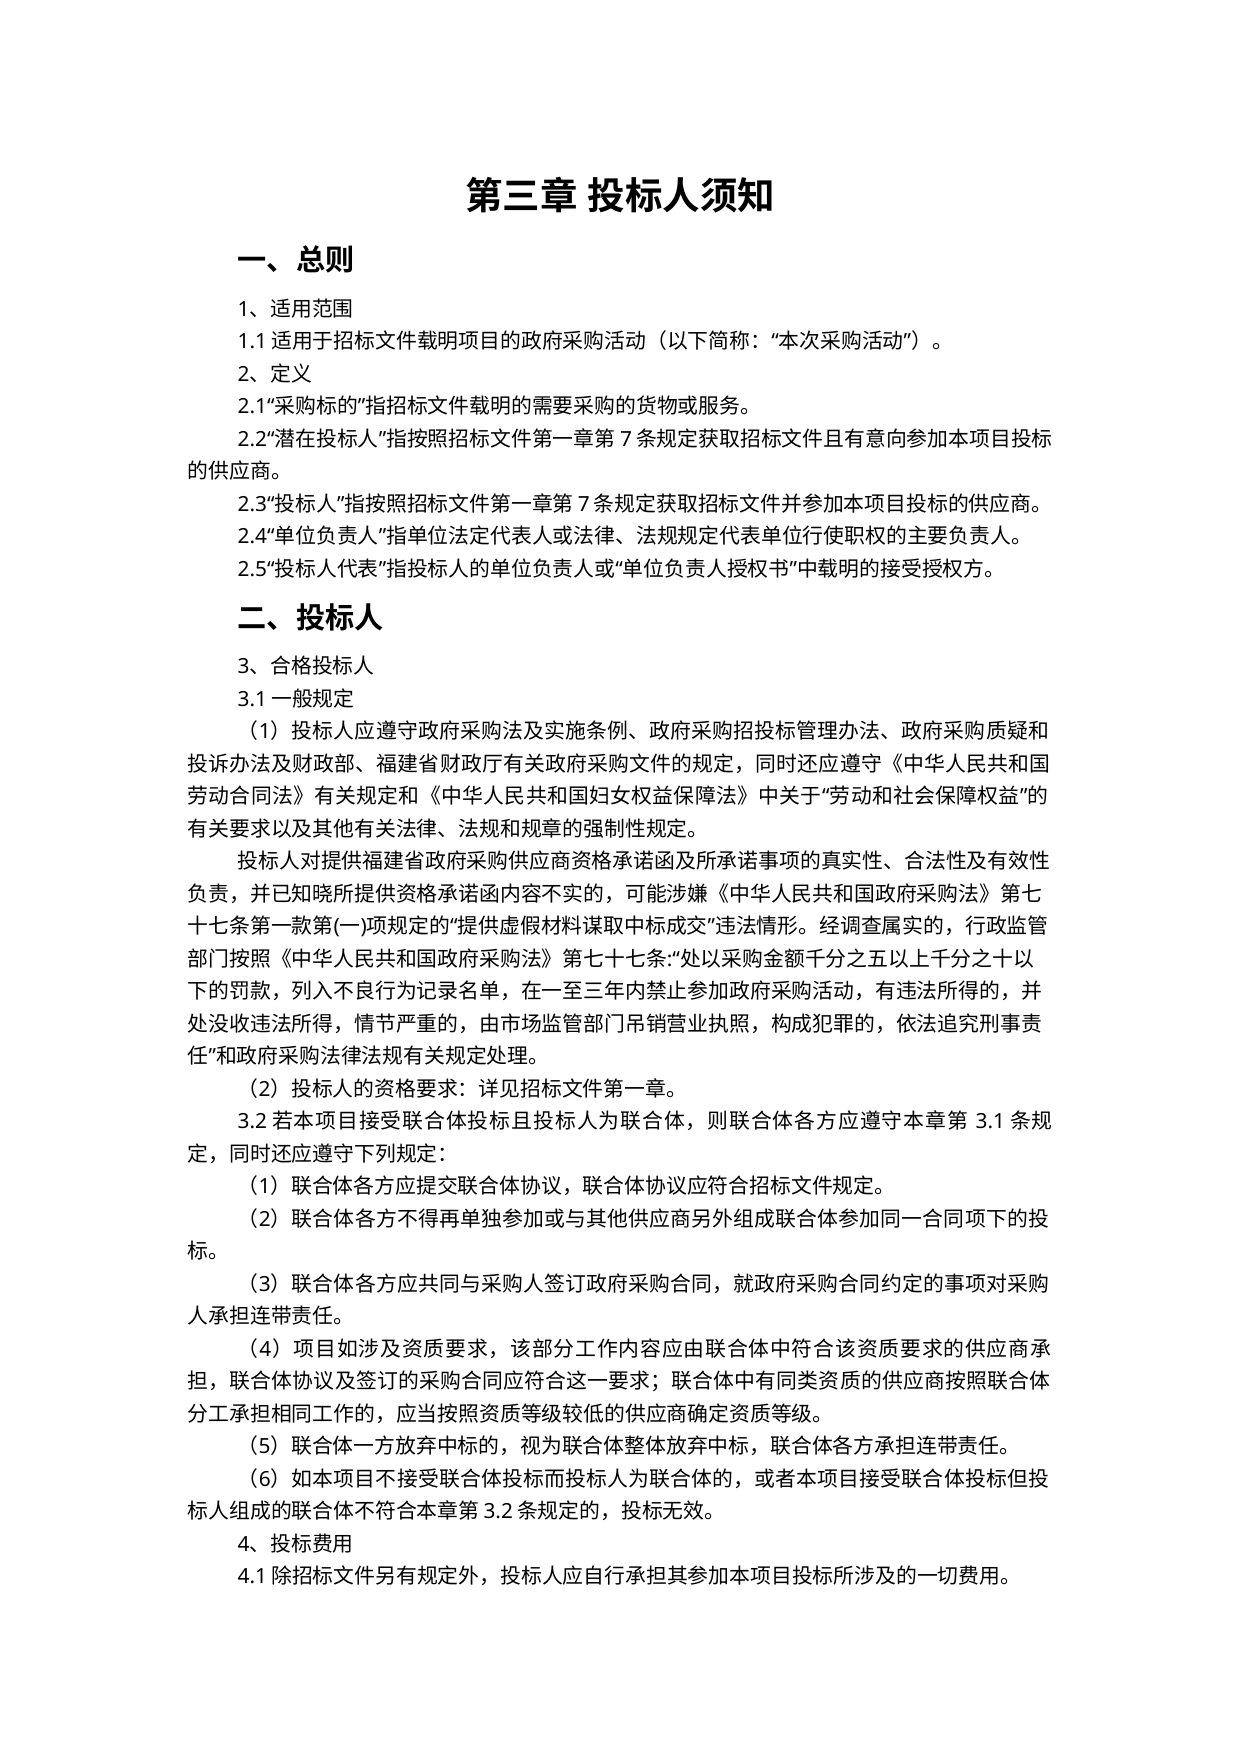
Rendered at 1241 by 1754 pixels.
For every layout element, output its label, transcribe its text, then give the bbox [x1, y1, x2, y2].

text （1）联合体各方应提交联合体协议，联合体协议应符合招标文件规定。 [187, 1169, 1053, 1202]
text （4）项目如涉及资质要求，该部分工作内容应由联合体中符合该资质要求的供应商承担，联合体协议及签订的采购合同应符合这一要求；联合体中有同类资质的供应商按照联合体分工承担相同工作的，应当按照资质等级较低的供应商确定资质等级。 [187, 1332, 1053, 1429]
text 4、投标费用 [187, 1527, 1053, 1559]
text （1）投标人应遵守政府采购法及实施条例、政府采购招投标管理办法、政府采购质疑和投诉办法及财政部、福建省财政厅有关政府采购文件的规定，同时还应遵守《中华人民共和国劳动合同法》有关规定和《中华人民共和国妇女权益保障法》中关于“劳动和社会保障权益”的有关要求以及其他有关法律、法规和规章的强制性规定。 [187, 714, 1053, 844]
text 2.4“单位负责人”指单位法定代表人或法律、法规规定代表单位行使职权的主要负责人。 [187, 519, 1053, 552]
text （6）如本项目不接受联合体投标而投标人为联合体的，或者本项目接受联合体投标但投标人组成的联合体不符合本章第3.2条规定的，投标无效。 [187, 1462, 1053, 1527]
text （2）联合体各方不得再单独参加或与其他供应商另外组成联合体参加同一合同项下的投标。 [187, 1202, 1053, 1267]
text 1、适用范围 [187, 292, 1053, 324]
text 3、合格投标人 [187, 649, 1053, 682]
text 2.2“潜在投标人”指按照招标文件第一章第7条规定获取招标文件且有意向参加本项目投标的供应商。 [187, 422, 1053, 487]
text 二、投标人 [187, 584, 1053, 649]
text （5）联合体一方放弃中标的，视为联合体整体放弃中标，联合体各方承担连带责任。 [187, 1429, 1053, 1462]
text 2.5“投标人代表”指投标人的单位负责人或“单位负责人授权书”中载明的接受授权方。 [187, 552, 1053, 584]
text 1.1适用于招标文件载明项目的政府采购活动（以下简称：“本次采购活动”）。 [187, 324, 1053, 357]
text 一、总则 [187, 227, 1053, 292]
text 第三章 投标人须知 [187, 162, 1053, 227]
text 2、定义 [187, 357, 1053, 389]
text 投标人对提供福建省政府采购供应商资格承诺函及所承诺事项的真实性、合法性及有效性负责，并已知晓所提供资格承诺函内容不实的，可能涉嫌《中华人民共和国政府采购法》第七十七条第一款第(一)项规定的“提供虚假材料谋取中标成交”违法情形。经调查属实的，行政监管部门按照《中华人民共和国政府采购法》第七十七条:“处以采购金额千分之五以上千分之十以下的罚款，列入不良行为记录名单，在一至三年内禁止参加政府采购活动，有违法所得的，并处没收违法所得，情节严重的，由市场监管部门吊销营业执照，构成犯罪的，依法追究刑事责任”和政府采购法律法规有关规定处理。 [187, 844, 1053, 1072]
text 2.3“投标人”指按照招标文件第一章第7条规定获取招标文件并参加本项目投标的供应商。 [187, 487, 1053, 519]
text 3.1一般规定 [187, 682, 1053, 714]
text 4.1除招标文件另有规定外，投标人应自行承担其参加本项目投标所涉及的一切费用。 [187, 1559, 1053, 1592]
text 3.2若本项目接受联合体投标且投标人为联合体，则联合体各方应遵守本章第3.1条规定，同时还应遵守下列规定： [187, 1104, 1053, 1169]
text （3）联合体各方应共同与采购人签订政府采购合同，就政府采购合同约定的事项对采购人承担连带责任。 [187, 1267, 1053, 1332]
text （2）投标人的资格要求：详见招标文件第一章。 [187, 1072, 1053, 1104]
text 2.1“采购标的”指招标文件载明的需要采购的货物或服务。 [187, 389, 1053, 422]
